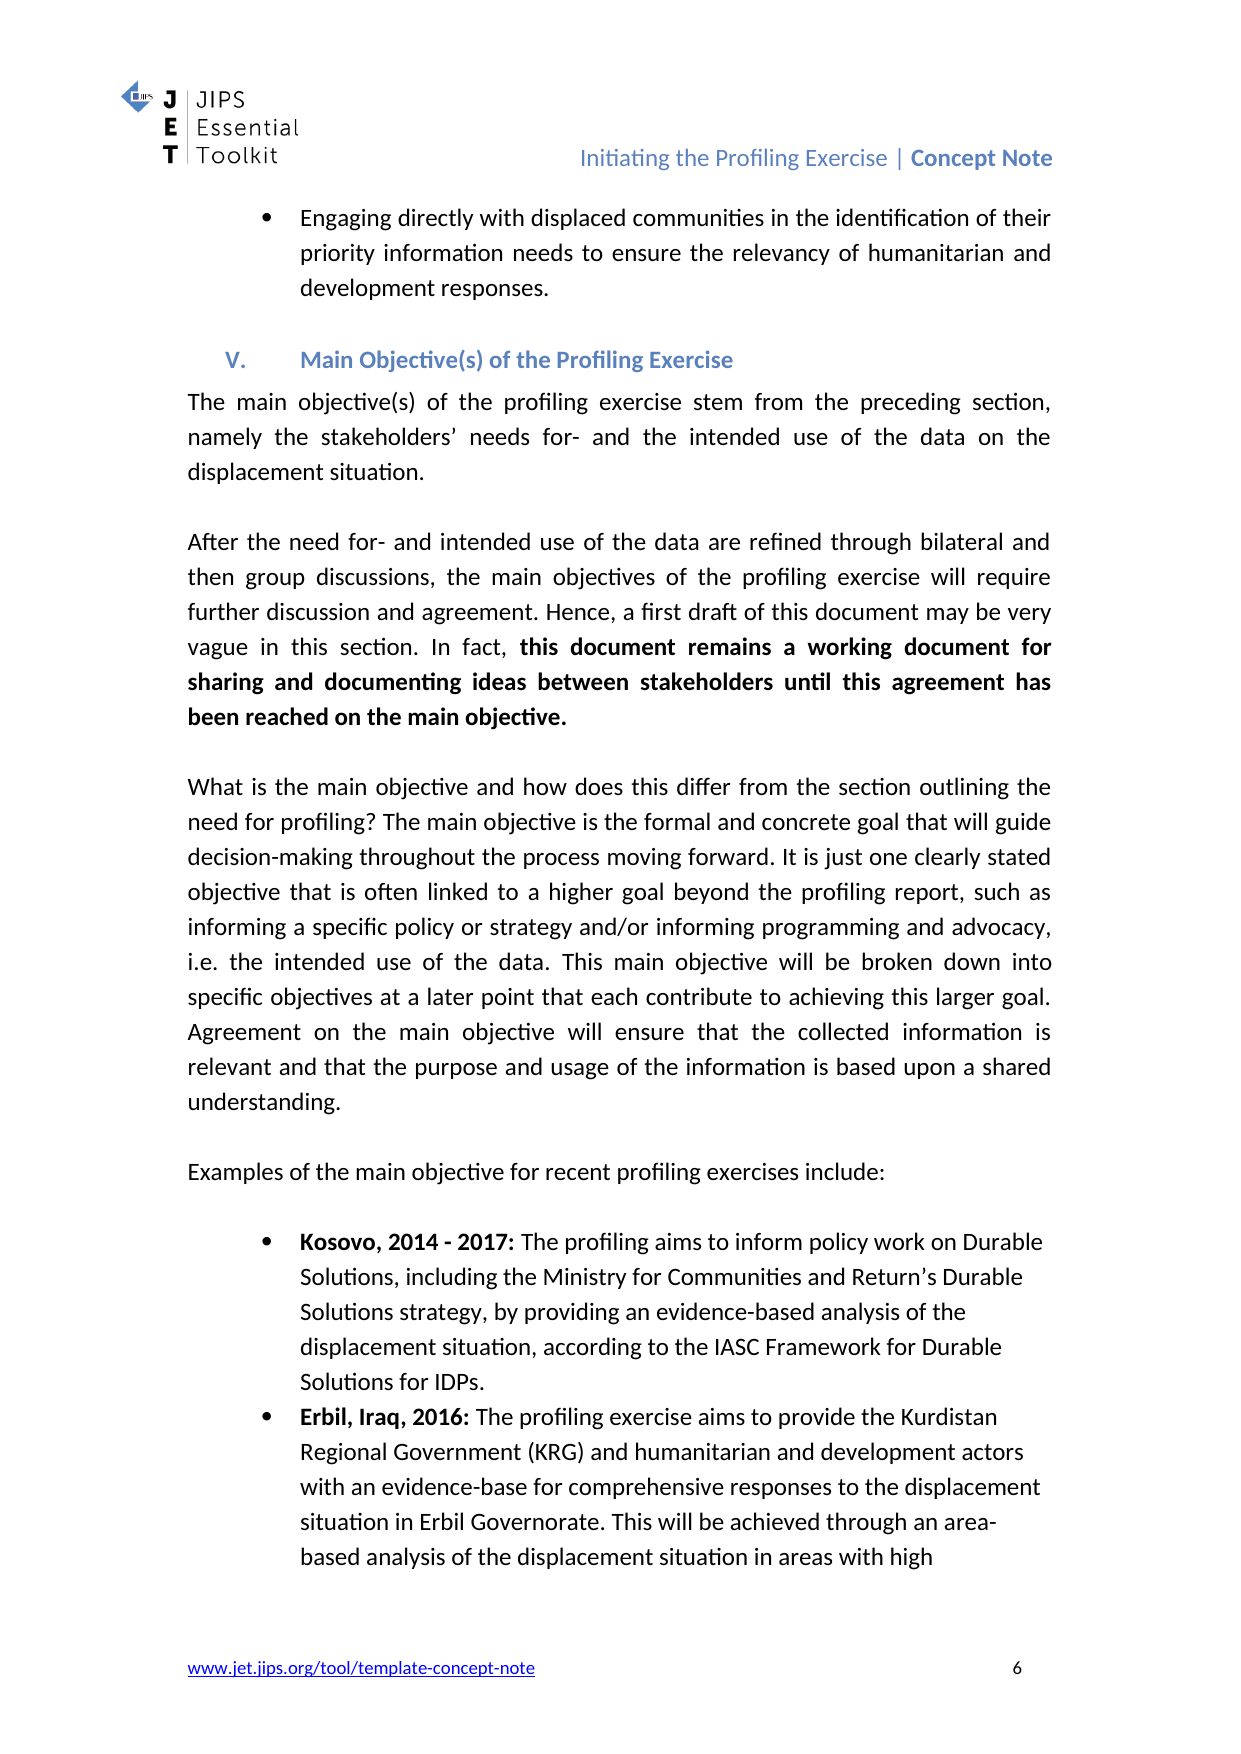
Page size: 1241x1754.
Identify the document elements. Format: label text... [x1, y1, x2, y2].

text The main objective(s) of the profiling exercise stem from the preceding section, namely the stakeholders’ needs for- and the intended use of the data on the displacement situation. [187, 386, 1053, 486]
text What is the main objective and how does this differ from the section outlining the need for profiling? The main objective is the formal and concrete goal that will guide decision-making throughout the process moving forward. It is just one clearly stated objective that is often linked to a higher goal beyond the profiling report, such as informing a specific policy or strategy and/or informing programming and advocacy, i.e. the intended use of the data. This main objective will be broken down into specific objectives at a later point that each contribute to achieving this larger goal. Agreement on the main objective will ensure that the collected information is relevant and that the purpose and usage of the information is based upon a shared understanding. [187, 771, 1053, 1116]
text After the need for- and intended use of the data are refined through bilateral and then group discussions, the main objectives of the profiling exercise will require further discussion and agreement. Hence, a first draft of this document may be very vague in this section. In fact, this document remains a working document for sharing and documenting ideas between stakeholders until this agreement has been reached on the main objective. [187, 526, 1053, 731]
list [262, 1401, 1053, 1571]
list Kosovo, 2014 - 2017: The profiling aims to inform policy work on Durable Solutions, including the Ministry for Communities and Return’s Durable Solutions strategy, by providing an evidence-based analysis of the displacement situation, according to the IASC Framework for Durable Solutions for IDPs. [262, 1226, 1053, 1396]
subtitle Main Objective(s) of the Profiling Exercise [225, 345, 1053, 375]
text Examples of the main objective for recent profiling exercises include: [187, 1156, 1053, 1186]
list Engaging directly with displaced communities in the identification of their priority information needs to ensure the relevancy of humanitarian and development responses. [262, 202, 1053, 303]
